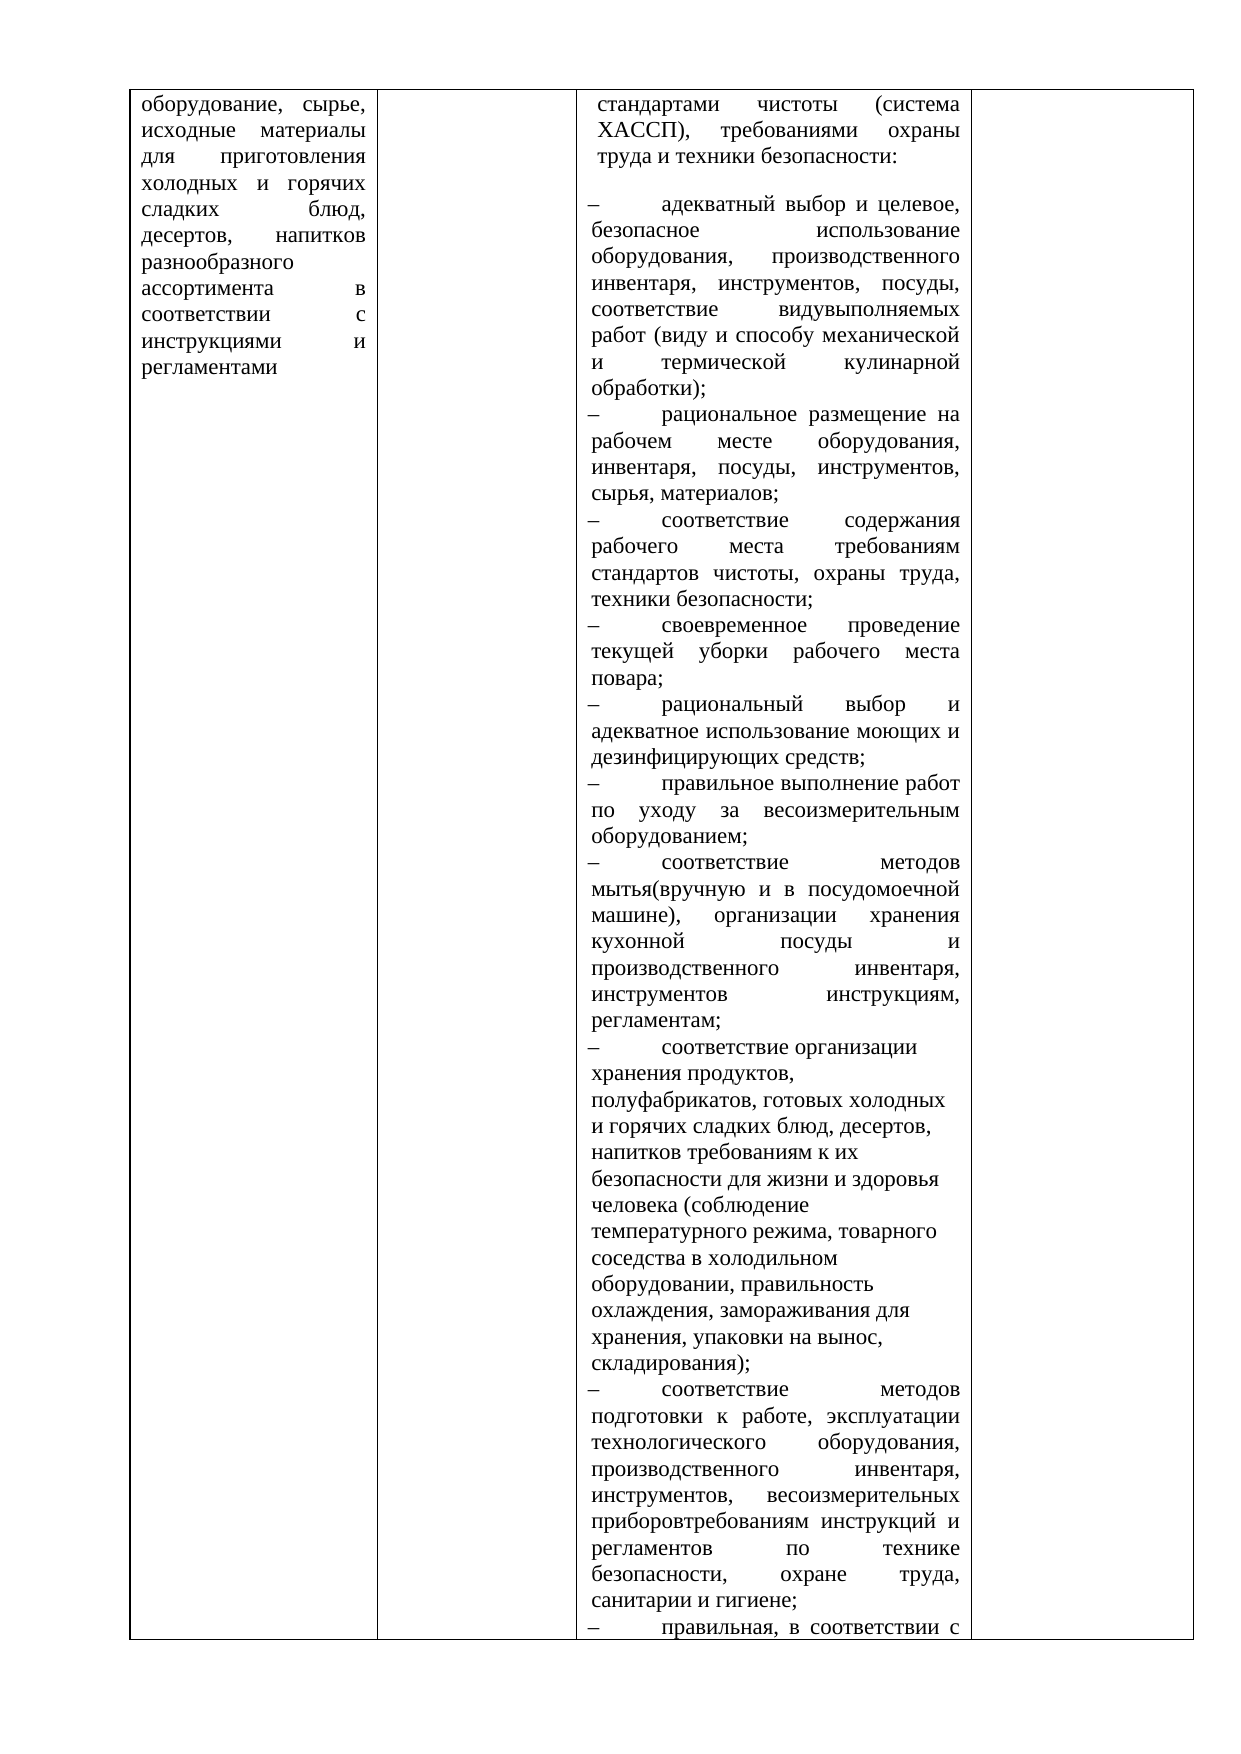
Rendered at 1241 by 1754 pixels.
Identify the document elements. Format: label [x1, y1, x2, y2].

table_cell [577, 90, 971, 1639]
table_cell [378, 90, 576, 1639]
table_cell [972, 90, 1193, 1639]
table_cell [131, 90, 377, 1639]
